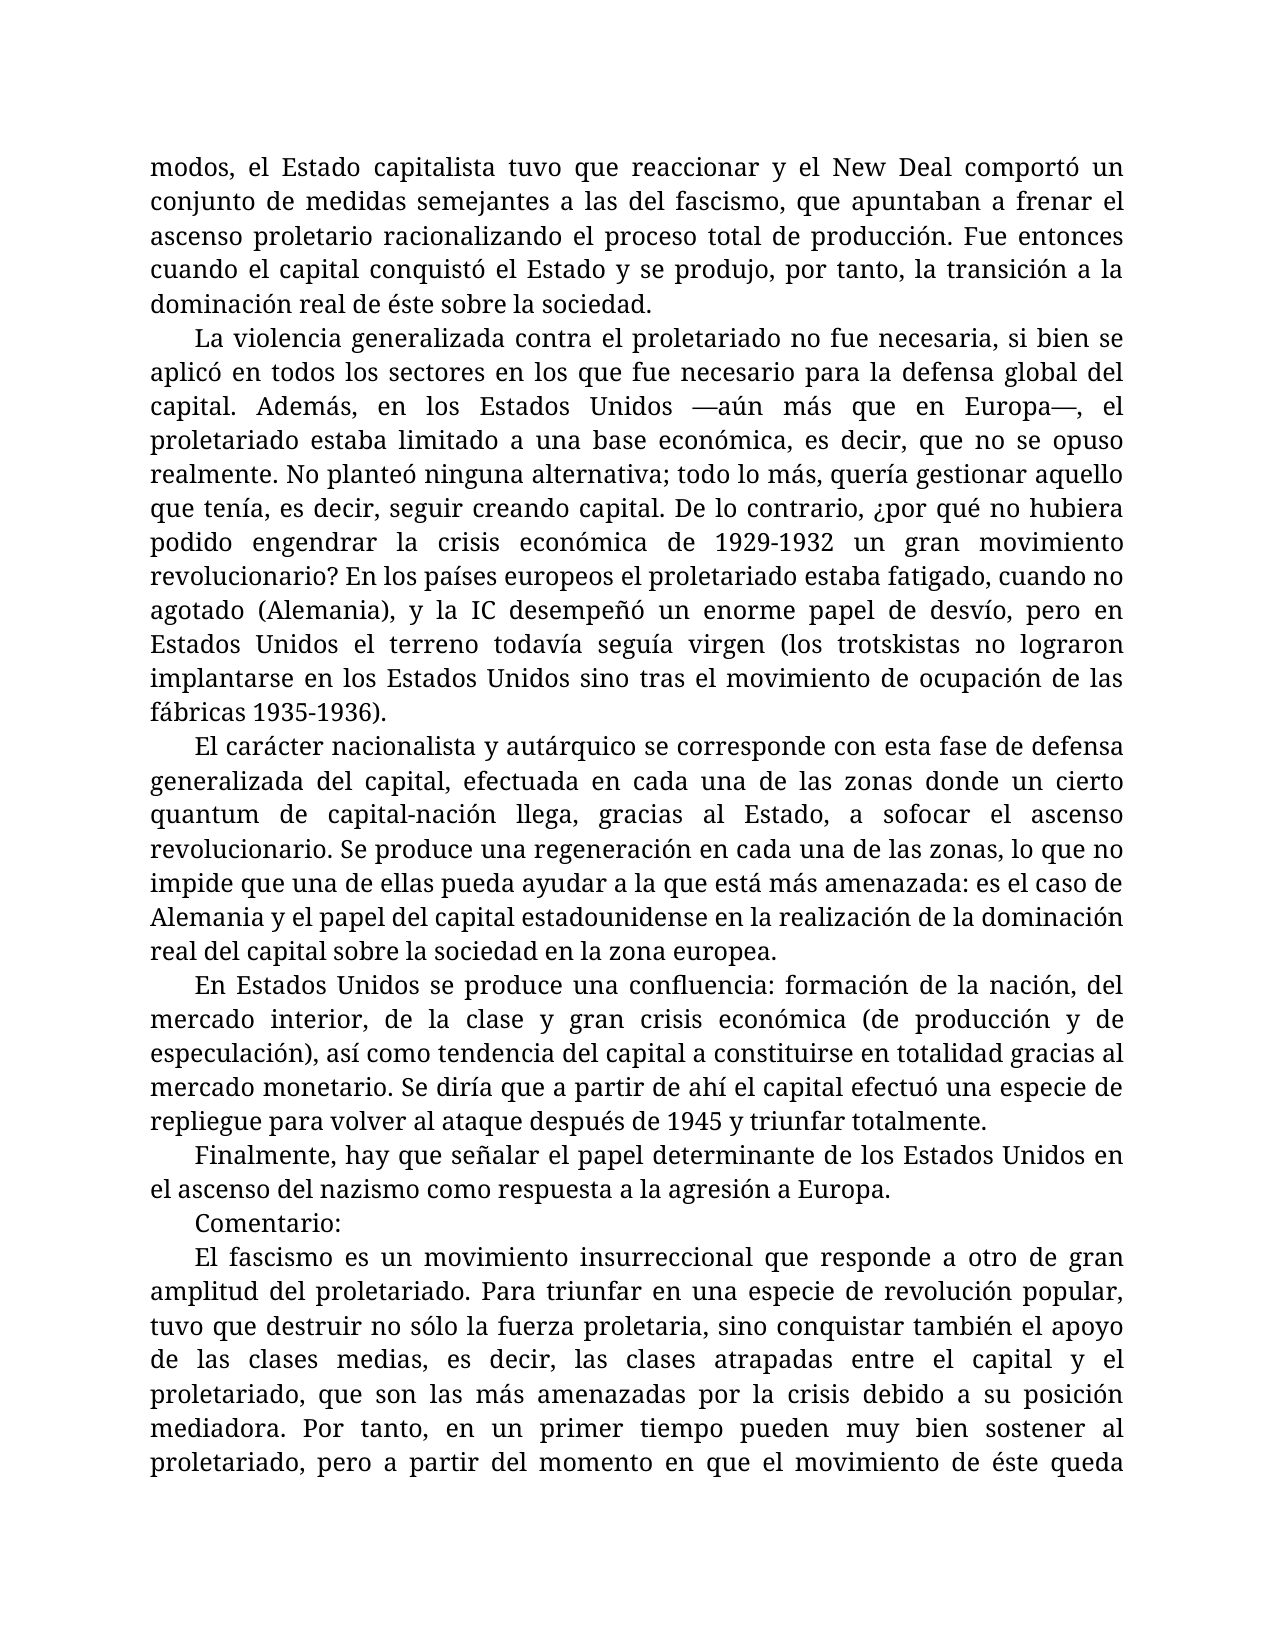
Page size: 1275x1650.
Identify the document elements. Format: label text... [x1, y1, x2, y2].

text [150, 1240, 1125, 1478]
text La violencia generalizada contra el proletariado no fue necesaria, si bien se aplicó en todos los sectores en los que fue necesario para la defensa global del capital. Además, en los Estados Unidos —aún más que en Europa—, el proletariado estaba limitado a una base económica, es decir, que no se opuso realmente. No planteó ninguna alternativa; todo lo más, quería gestionar aquello que tenía, es decir, seguir creando capital. De lo contrario, ¿por qué no hubiera podido engendrar la crisis económica de 1929-1932 un gran movimiento revolucionario? En los países europeos el proletariado estaba fatigado, cuando no agotado (Alemania), y la IC desempeñó un enorme papel de desvío, pero en Estados Unidos el terreno todavía seguía virgen (los trotskistas no lograron implantarse en los Estados Unidos sino tras el movimiento de ocupación de las fábricas 1935-1936). [150, 320, 1125, 729]
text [150, 150, 1125, 320]
text El carácter nacionalista y autárquico se corresponde con esta fase de defensa generalizada del capital, efectuada en cada una de las zonas donde un cierto quantum de capital-nación llega, gracias al Estado, a sofocar el ascenso revolucionario. Se produce una regeneración en cada una de las zonas, lo que no impide que una de ellas pueda ayudar a la que está más amenazada: es el caso de Alemania y el papel del capital estadounidense en la realización de la dominación real del capital sobre la sociedad en la zona europea. [150, 729, 1125, 967]
text Comentario: [150, 1206, 1125, 1240]
text Finalmente, hay que señalar el papel determinante de los Estados Unidos en el ascenso del nazismo como respuesta a la agresión a Europa. [150, 1138, 1125, 1206]
text En Estados Unidos se produce una confluencia: formación de la nación, del mercado interior, de la clase y gran crisis económica (de producción y de especulación), así como tendencia del capital a constituirse en totalidad gracias al mercado monetario. Se diría que a partir de ahí el capital efectuó una especie de repliegue para volver al ataque después de 1945 y triunfar totalmente. [150, 967, 1125, 1138]
